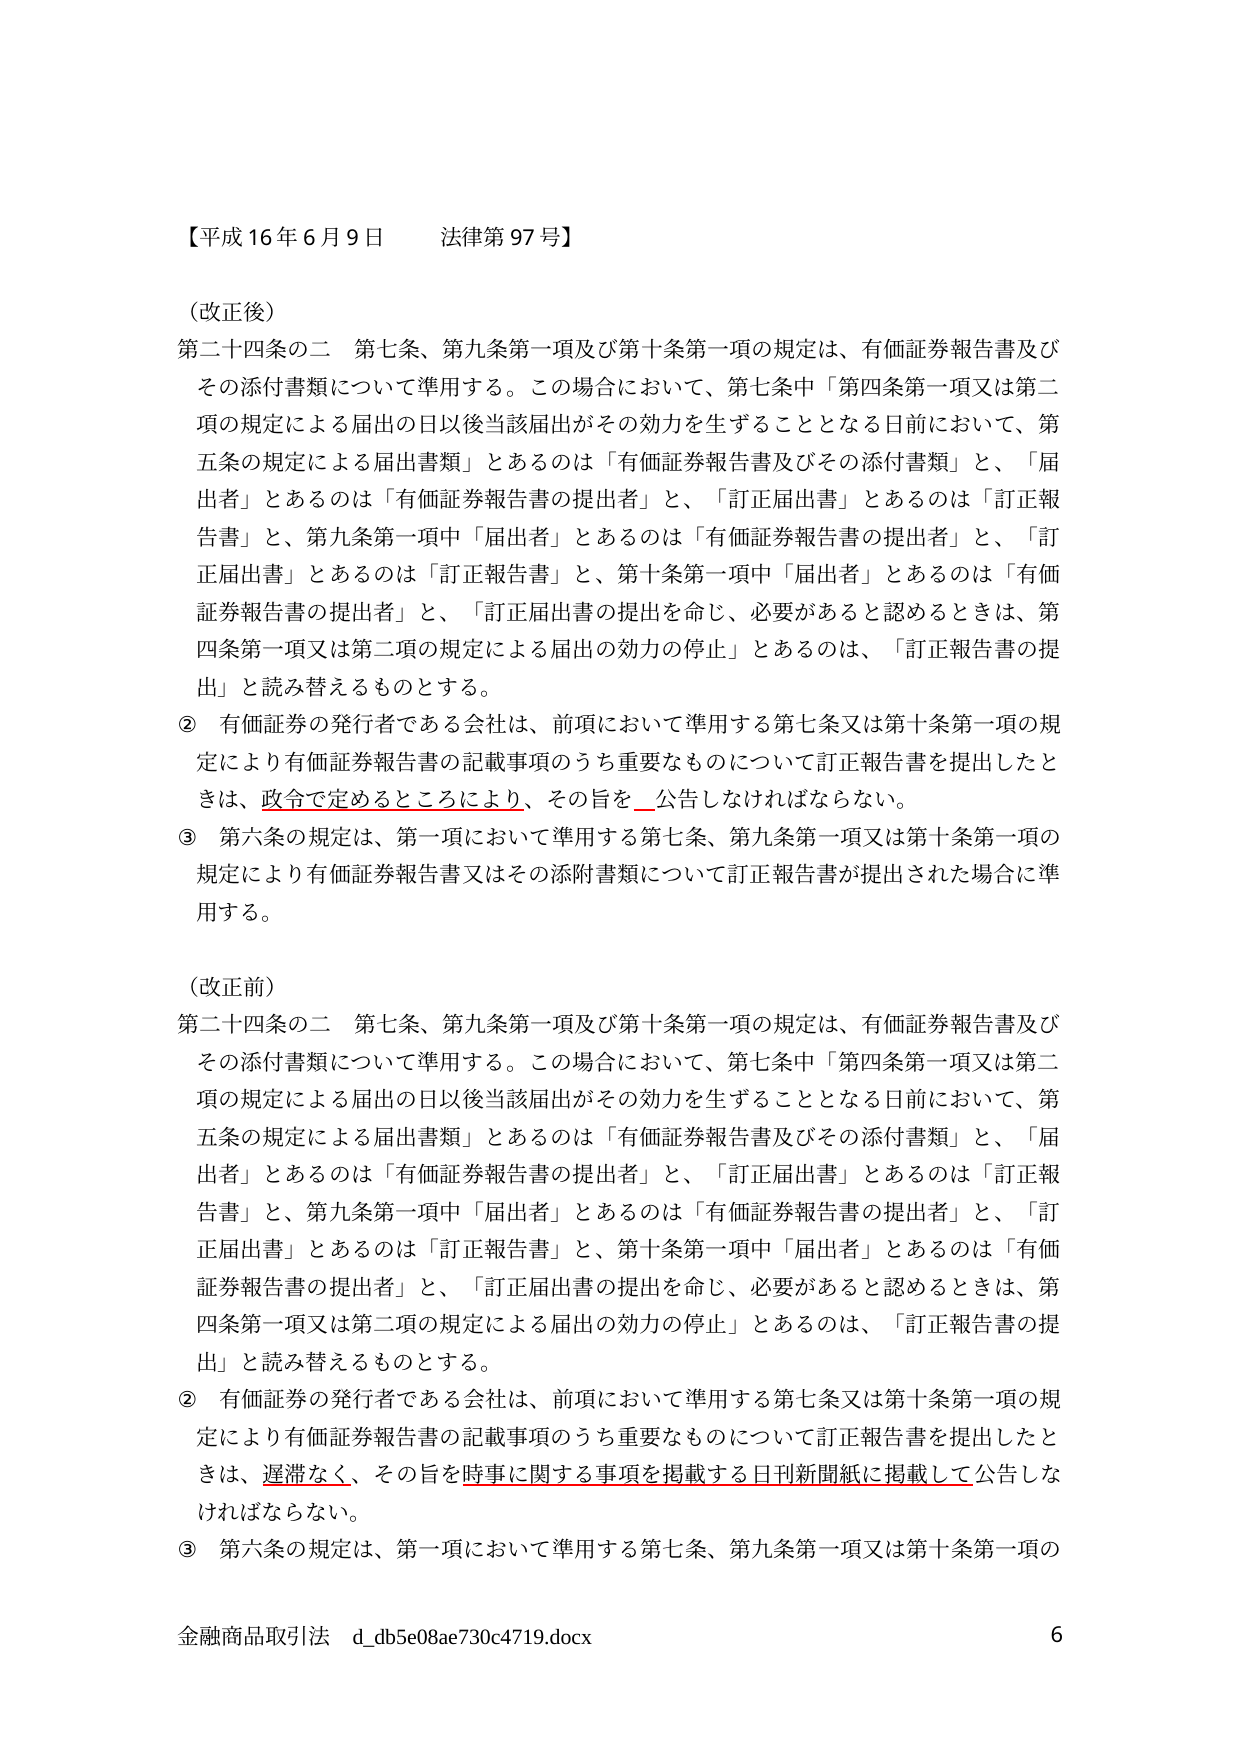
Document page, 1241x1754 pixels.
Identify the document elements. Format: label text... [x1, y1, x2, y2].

text （改正後） [177, 292, 1063, 329]
text 第二十四条の二 第七条、第九条第一項及び第十条第一項の規定は、有価証券報告書及びその添付書類について準用する。この場合において、第七条中「第四条第一項又は第二項の規定による届出の日以後当該届出がその効力を生ずることとなる日前において、第五条の規定による届出書類」とあるのは「有価証券報告書及びその添付書類」と、「届出者」とあるのは「有価証券報告書の提出者」と、「訂正届出書」とあるのは「訂正報告書」と、第九条第一項中「届出者」とあるのは「有価証券報告書の提出者」と、「訂正届出書」とあるのは「訂正報告書」と、第十条第一項中「届出者」とあるのは「有価証券報告書の提出者」と、「訂正届出書の提出を命じ、必要があると認めるときは、第四条第一項又は第二項の規定による届出の効力の停止」とあるのは、「訂正報告書の提出」と読み替えるものとする。 [177, 329, 1063, 704]
text 第二十四条の二 第七条、第九条第一項及び第十条第一項の規定は、有価証券報告書及びその添付書類について準用する。この場合において、第七条中「第四条第一項又は第二項の規定による届出の日以後当該届出がその効力を生ずることとなる日前において、第五条の規定による届出書類」とあるのは「有価証券報告書及びその添付書類」と、「届出者」とあるのは「有価証券報告書の提出者」と、「訂正届出書」とあるのは「訂正報告書」と、第九条第一項中「届出者」とあるのは「有価証券報告書の提出者」と、「訂正届出書」とあるのは「訂正報告書」と、第十条第一項中「届出者」とあるのは「有価証券報告書の提出者」と、「訂正届出書の提出を命じ、必要があると認めるときは、第四条第一項又は第二項の規定による届出の効力の停止」とあるのは、「訂正報告書の提出」と読み替えるものとする。 [177, 1004, 1063, 1379]
text ② 有価証券の発行者である会社は、前項において準用する第七条又は第十条第一項の規定により有価証券報告書の記載事項のうち重要なものについて訂正報告書を提出したときは、遅滞なく、その旨を時事に関する事項を掲載する日刊新聞紙に掲載して公告しなければならない。 [177, 1379, 1063, 1529]
text ③ 第六条の規定は、第一項において準用する第七条、第九条第一項又は第十条第一項の規定により有価証券報告書又はその添附書類について訂正報告書が提出された場合に準用する。 [177, 817, 1063, 929]
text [177, 1529, 1063, 1567]
text 【平成16年6月9日 法律第97号】 [177, 217, 1063, 254]
text （改正前） [177, 967, 1063, 1004]
text ② 有価証券の発行者である会社は、前項において準用する第七条又は第十条第一項の規定により有価証券報告書の記載事項のうち重要なものについて訂正報告書を提出したときは、政令で定めるところにより、その旨を 公告しなければならない。 [177, 704, 1063, 817]
